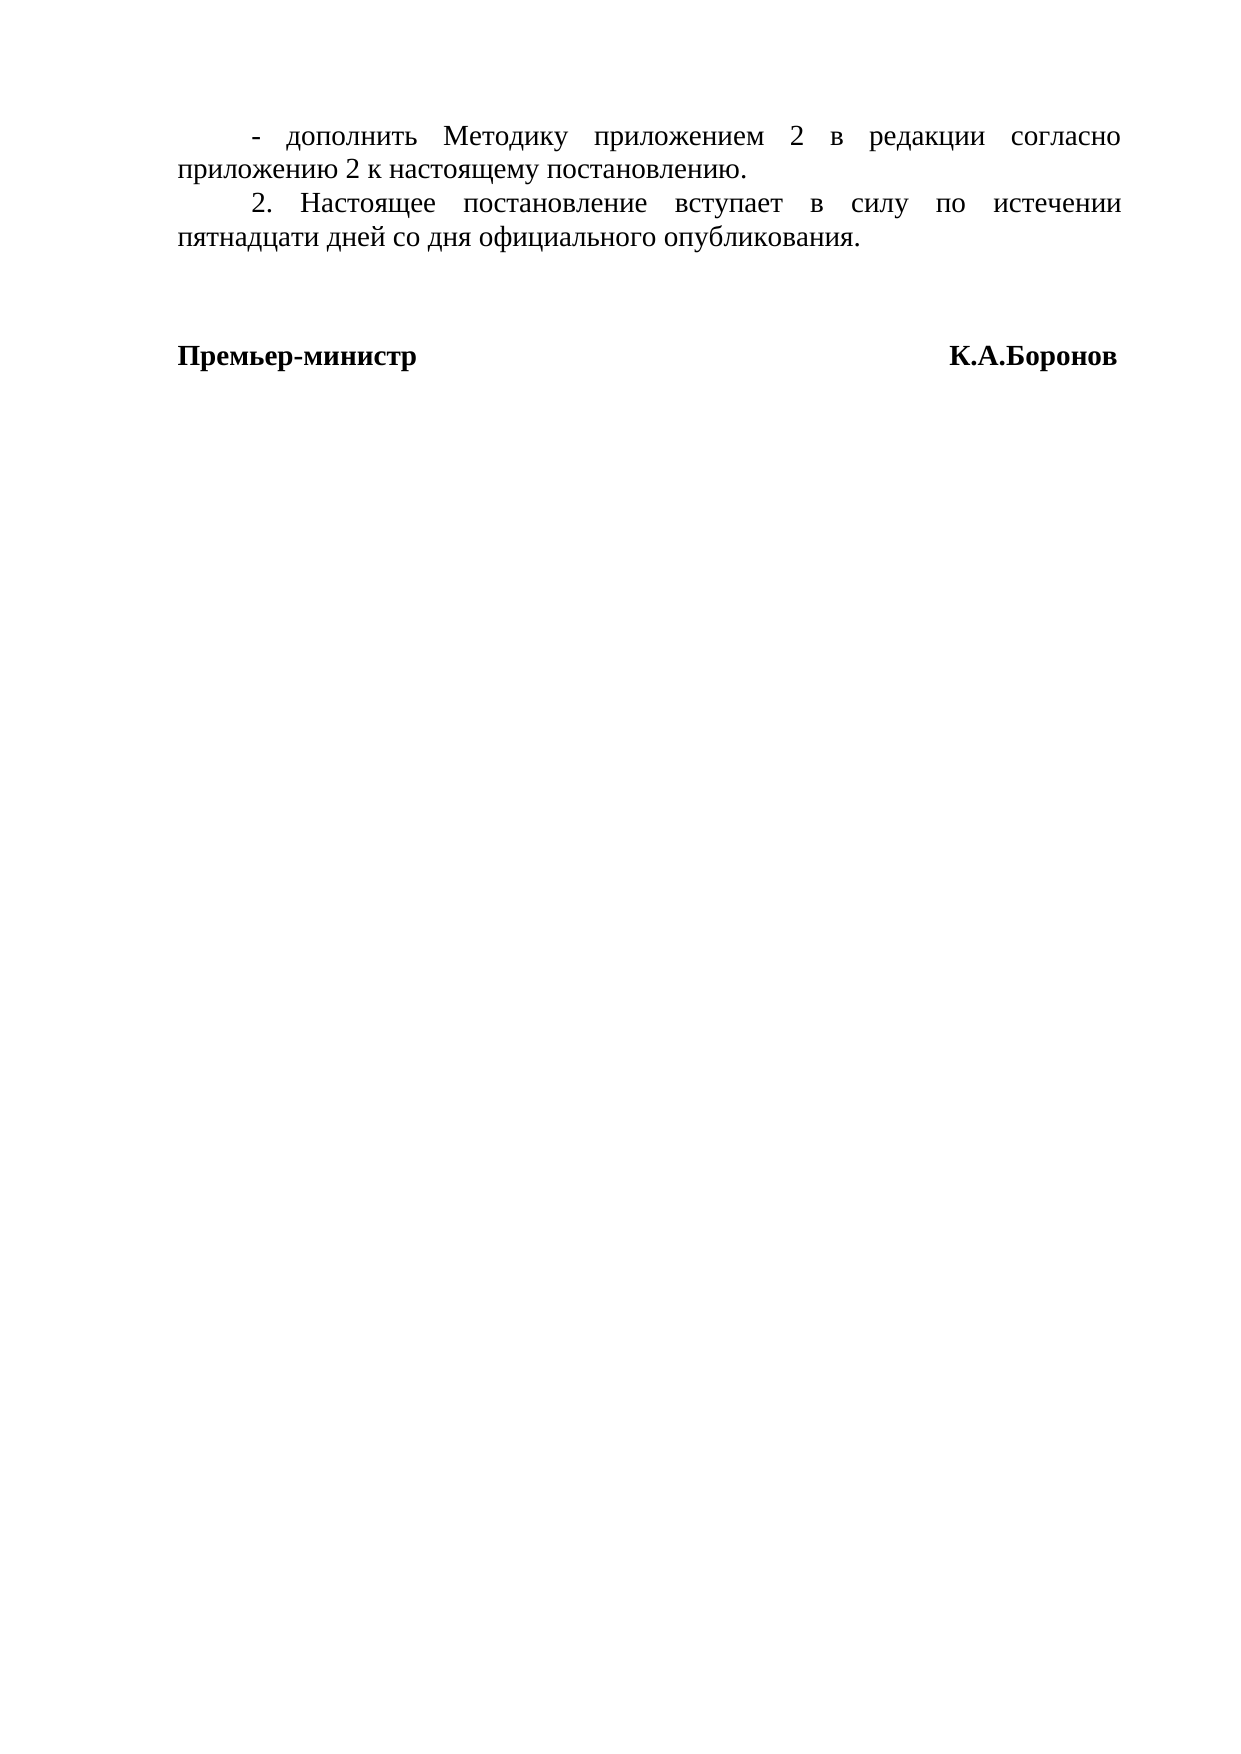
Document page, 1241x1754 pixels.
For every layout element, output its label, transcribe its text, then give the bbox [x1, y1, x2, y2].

text 2. Настоящее постановление вступает в силу по истечении пятнадцати дней со дня официального опубликования. [177, 185, 1122, 252]
text Премьер-министр К.А.Боронов [177, 338, 1122, 372]
text - дополнить Методику приложением 2 в редакции согласно приложению 2 к настоящему постановлению. [177, 118, 1122, 185]
